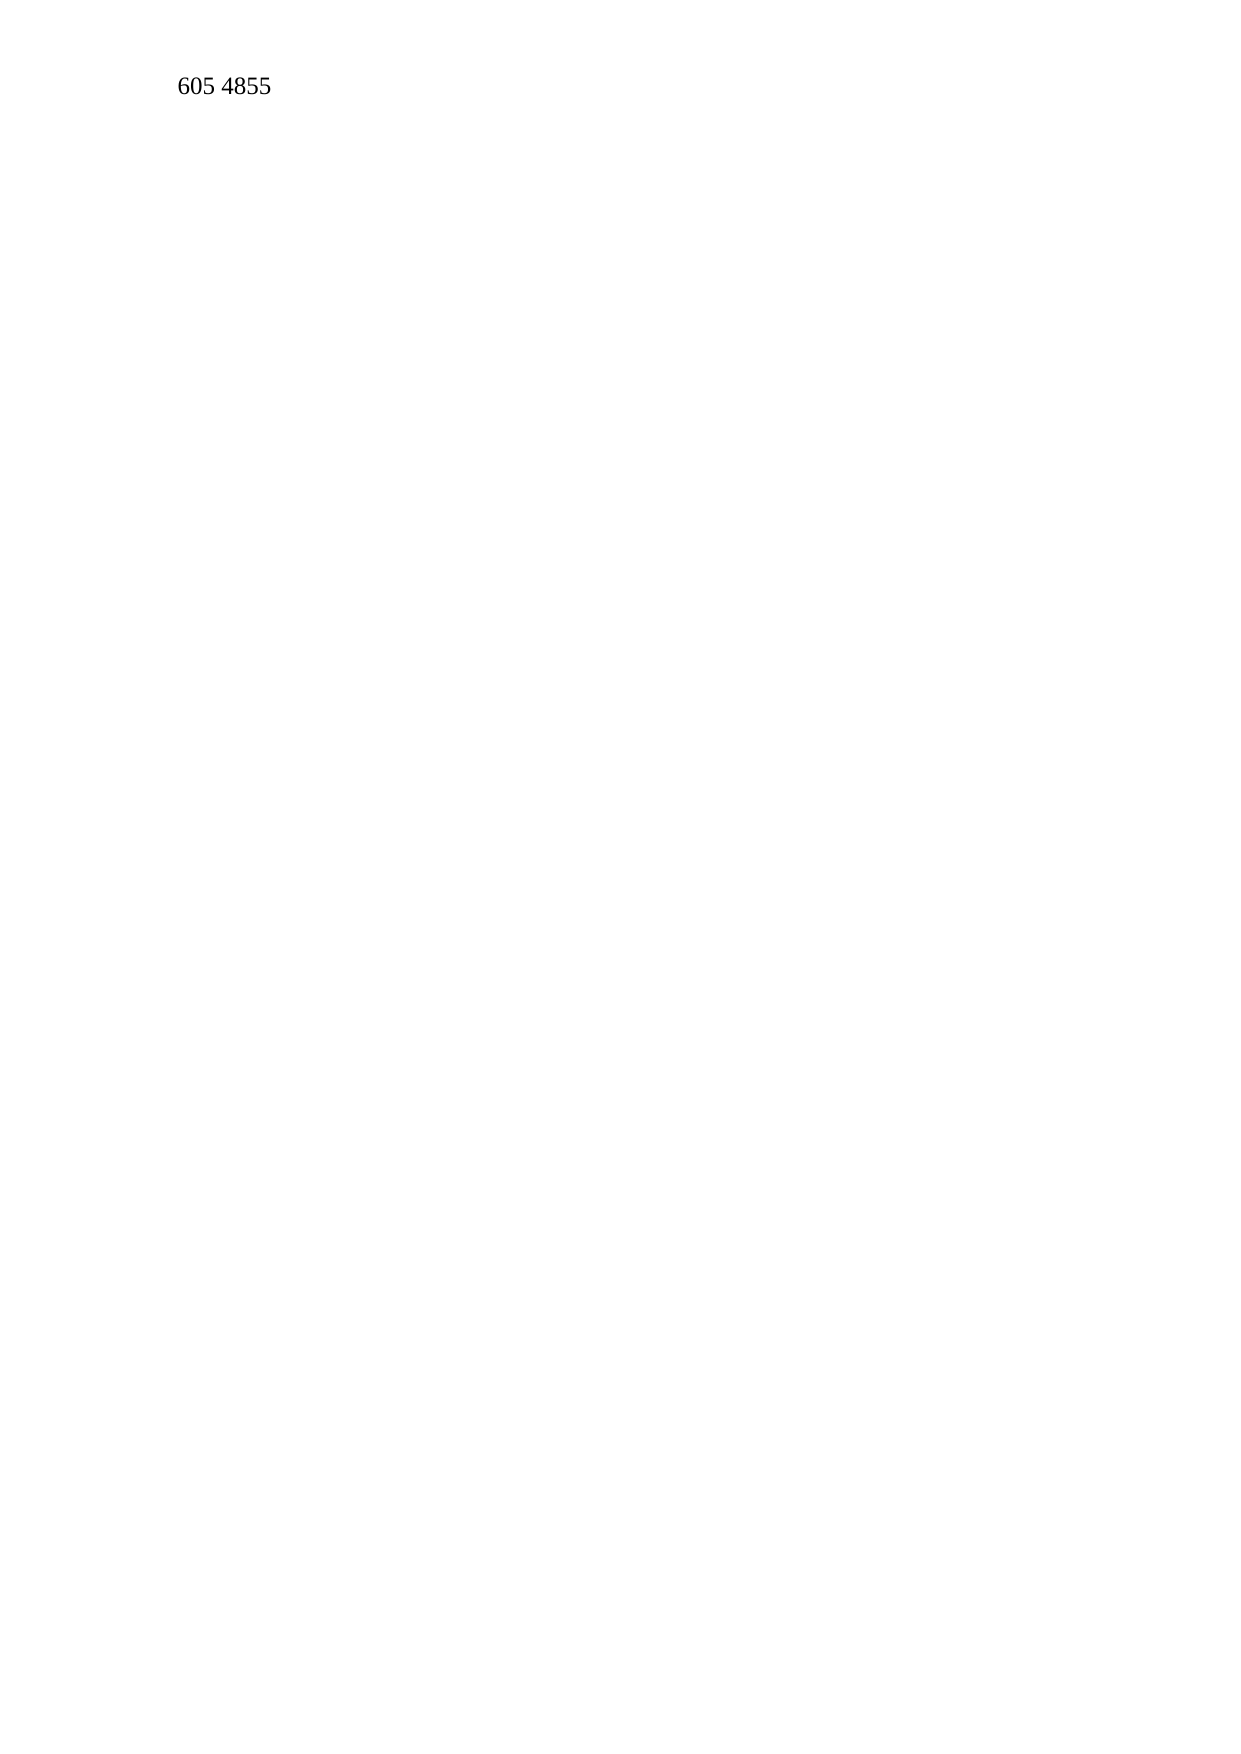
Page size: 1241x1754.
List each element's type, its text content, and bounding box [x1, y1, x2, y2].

text 605 4855 [177, 71, 1152, 99]
